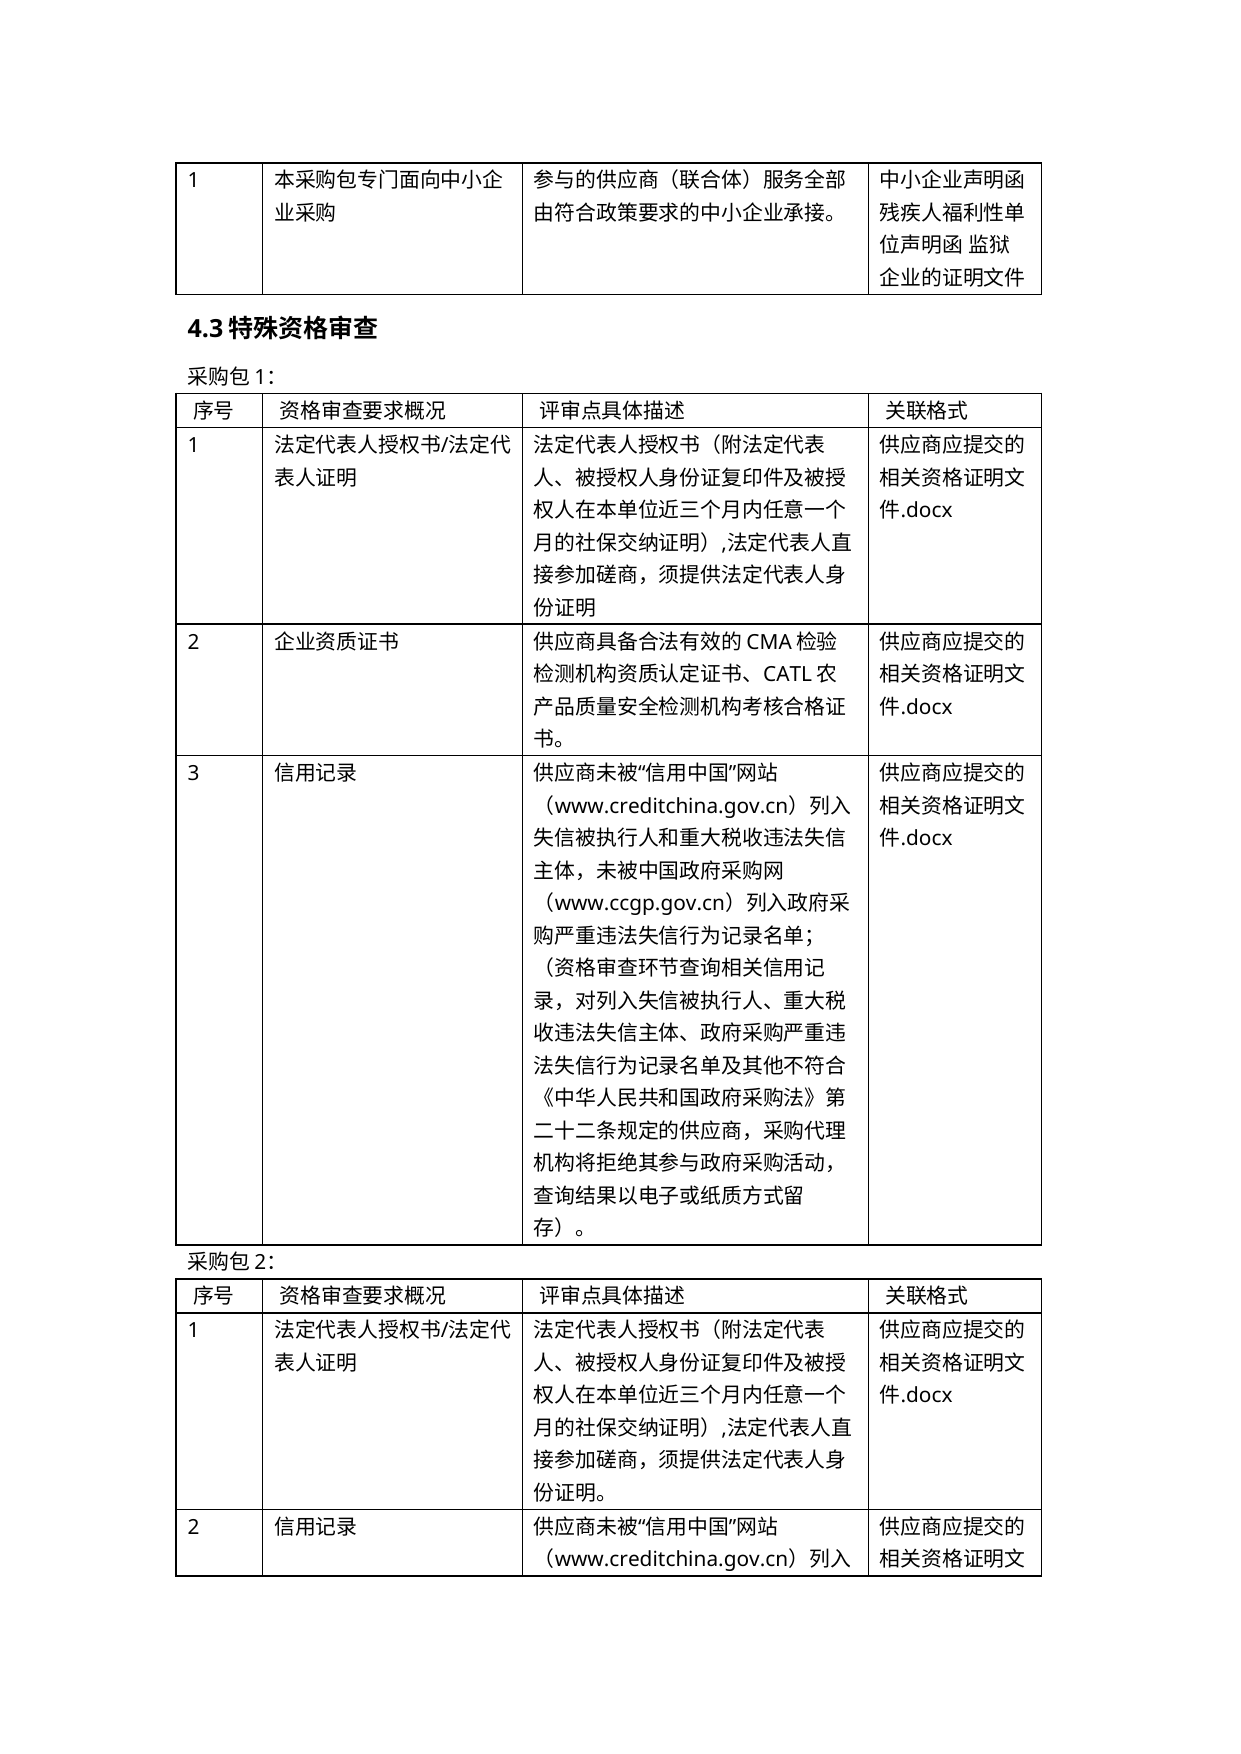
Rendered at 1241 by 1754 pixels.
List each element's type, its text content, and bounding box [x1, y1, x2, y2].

table_cell 2 [177, 625, 262, 755]
table_cell 本采购包专门面向中小企业采购 [263, 164, 522, 293]
text 采购包2： [187, 1245, 1053, 1278]
table_cell 参与的供应商（联合体）服务全部由符合政策要求的中小企业承接。 [523, 164, 868, 293]
text 采购包1： [187, 360, 1053, 393]
table_cell 1 [177, 428, 262, 623]
table_header 资格审查要求概况 [263, 394, 522, 427]
table_header 序号 [177, 394, 262, 427]
table_header 资格审查要求概况 [263, 1280, 522, 1312]
table_cell 信用记录 [263, 756, 522, 1244]
table_header 序号 [177, 1280, 262, 1312]
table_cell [523, 1510, 868, 1575]
table_cell 供应商具备合法有效的CMA检验检测机构资质认定证书、CATL农产品质量安全检测机构考核合格证书。 [523, 625, 868, 755]
table_cell 中小企业声明函 残疾人福利性单位声明函 监狱企业的证明文件 [869, 164, 1041, 293]
text 4.3特殊资格审查 [187, 295, 1053, 360]
table_cell 供应商应提交的相关资格证明文件.docx [869, 428, 1041, 623]
table_header 关联格式 [869, 394, 1041, 427]
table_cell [869, 1510, 1041, 1575]
table_cell 法定代表人授权书/法定代表人证明 [263, 1314, 522, 1508]
table_cell 法定代表人授权书/法定代表人证明 [263, 428, 522, 623]
table_cell 1 [177, 1314, 262, 1508]
table_cell 2 [177, 1510, 262, 1575]
table_cell 法定代表人授权书（附法定代表人、被授权人身份证复印件及被授权人在本单位近三个月内任意一个月的社保交纳证明）,法定代表人直接参加磋商，须提供法定代表人身份证明 [523, 428, 868, 623]
table_cell 供应商应提交的相关资格证明文件.docx [869, 756, 1041, 1244]
table_header 关联格式 [869, 1280, 1041, 1312]
table_cell 3 [177, 756, 262, 1244]
table_header 评审点具体描述 [523, 394, 868, 427]
table_header 评审点具体描述 [523, 1280, 868, 1312]
table_cell 供应商应提交的相关资格证明文件.docx [869, 625, 1041, 755]
table_cell 企业资质证书 [263, 625, 522, 755]
table_cell 法定代表人授权书（附法定代表人、被授权人身份证复印件及被授权人在本单位近三个月内任意一个月的社保交纳证明）,法定代表人直接参加磋商，须提供法定代表人身份证明。 [523, 1314, 868, 1508]
table_cell 供应商应提交的相关资格证明文件.docx [869, 1314, 1041, 1508]
table_cell 信用记录 [263, 1510, 522, 1575]
table_cell 1 [177, 164, 262, 293]
